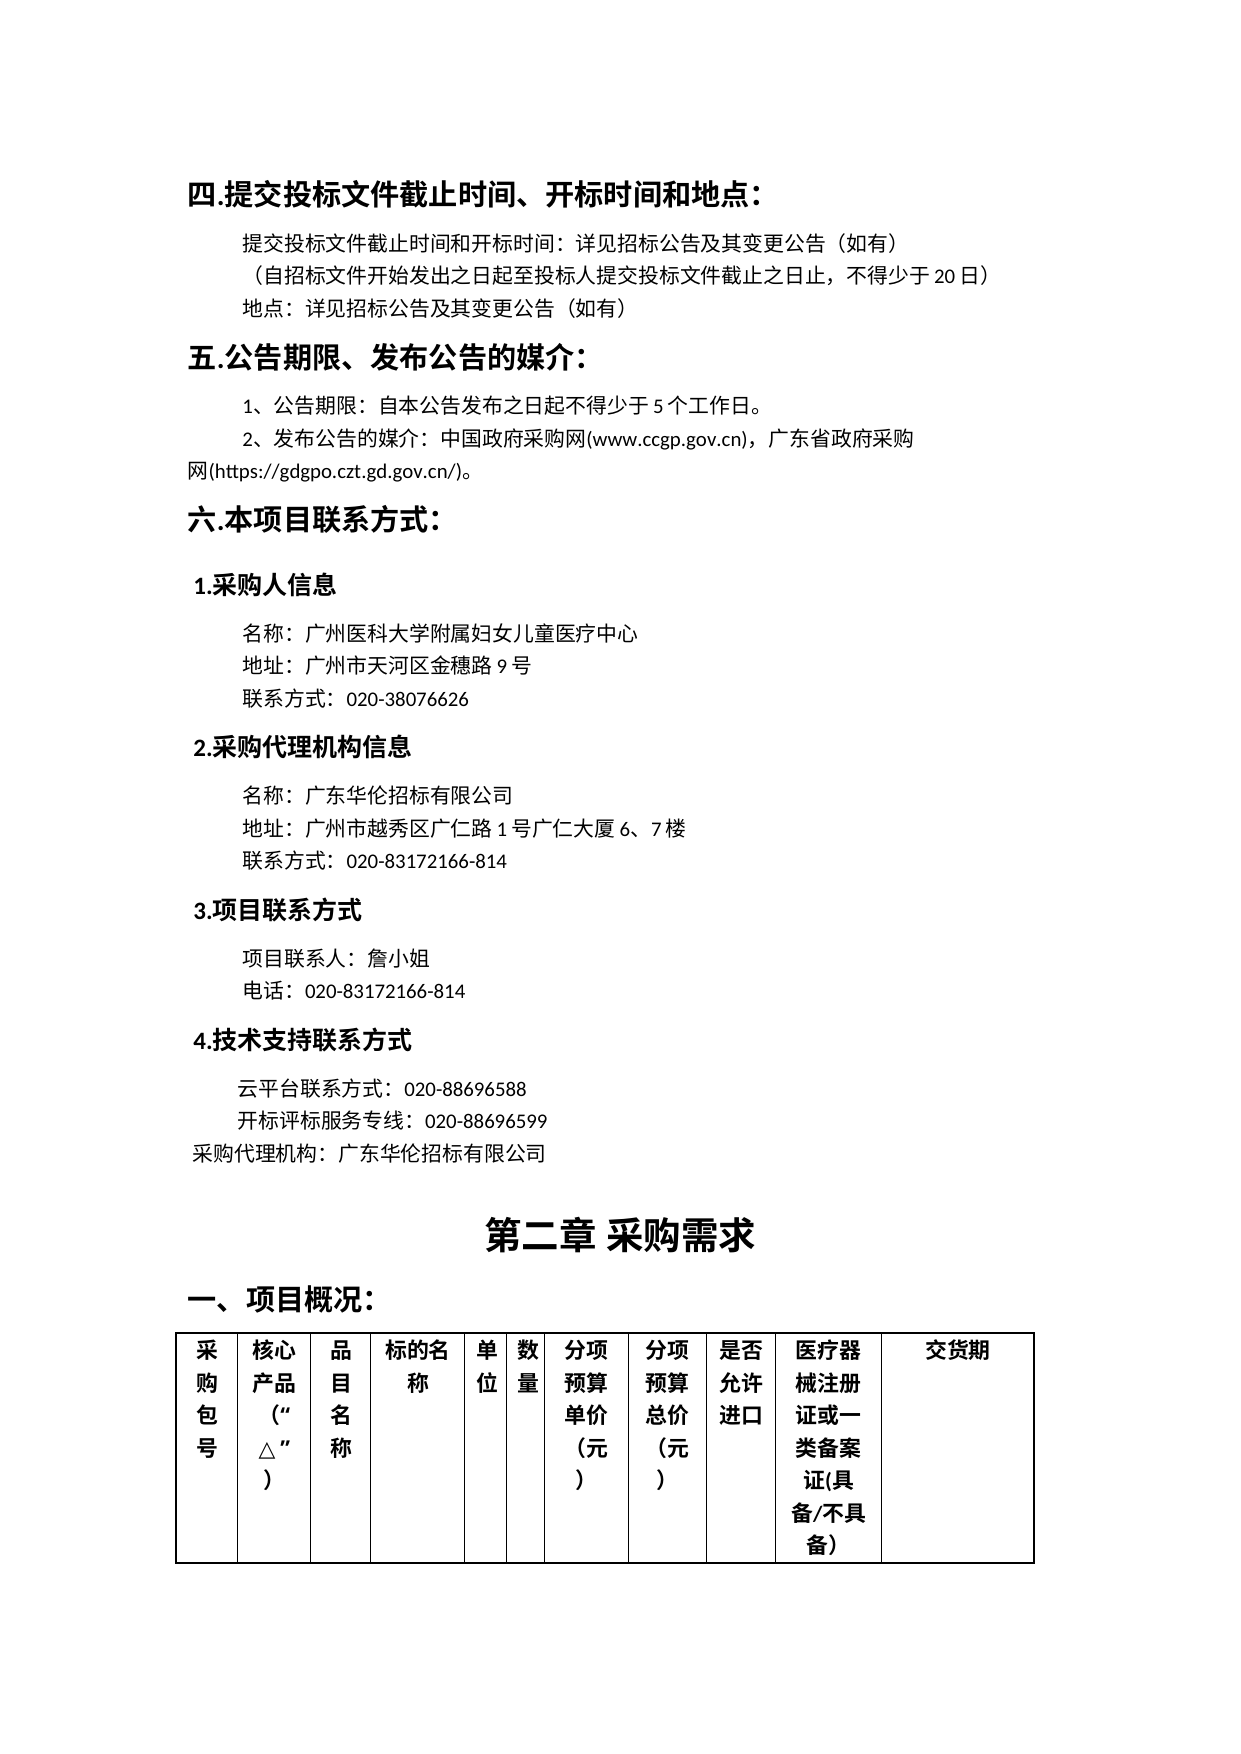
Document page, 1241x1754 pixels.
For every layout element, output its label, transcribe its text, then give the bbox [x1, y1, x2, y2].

text 3.项目联系方式 [187, 877, 1053, 942]
text 名称：广州医科大学附属妇女儿童医疗中心 [187, 617, 1053, 649]
text 1.采购人信息 [187, 552, 1053, 617]
text 2、发布公告的媒介：中国政府采购网(www.ccgp.gov.cn)，广东省政府采购网(https://gdgpo.czt.gd.gov.cn/)。 [187, 422, 1053, 487]
text 提交投标文件截止时间和开标时间：详见招标公告及其变更公告（如有） [187, 227, 1053, 259]
text 地址：广州市天河区金穗路9号 [187, 649, 1053, 682]
table_header 是否允许进口 [707, 1334, 775, 1562]
text 云平台联系方式：020-88696588 [187, 1072, 1053, 1104]
text 采购代理机构：广东华伦招标有限公司 [187, 1137, 1053, 1169]
text 一、项目概况： [187, 1267, 1053, 1332]
text 四.提交投标文件截止时间、开标时间和地点： [187, 162, 1053, 227]
table_header 单位 [465, 1334, 506, 1562]
text 地址：广州市越秀区广仁路1号广仁大厦6、7楼 [187, 812, 1053, 844]
text 名称：广东华伦招标有限公司 [187, 779, 1053, 812]
text 电话：020-83172166-814 [187, 974, 1053, 1007]
text 五.公告期限、发布公告的媒介： [187, 324, 1053, 389]
text 第二章 采购需求 [187, 1202, 1053, 1267]
text 开标评标服务专线：020-88696599 [187, 1104, 1053, 1137]
text （自招标文件开始发出之日起至投标人提交投标文件截止之日止，不得少于20日） [187, 259, 1053, 292]
text 1、公告期限：自本公告发布之日起不得少于5个工作日。 [187, 389, 1053, 422]
table_header 分项预算总价（元） [629, 1334, 706, 1562]
text 六.本项目联系方式： [187, 487, 1053, 552]
text 地点：详见招标公告及其变更公告（如有） [187, 292, 1053, 324]
table_header 分项预算单价（元） [545, 1334, 628, 1562]
text 4.技术支持联系方式 [187, 1007, 1053, 1072]
text 2.采购代理机构信息 [187, 714, 1053, 779]
text 联系方式：020-83172166-814 [187, 844, 1053, 877]
table_header 数量 [507, 1334, 544, 1562]
table_header 标的名称 [371, 1334, 464, 1562]
table_header 核心产品（“△”） [238, 1334, 310, 1562]
table_header 交货期 [882, 1334, 1033, 1562]
table_header 采购包号 [177, 1334, 237, 1562]
table_header 医疗器械注册证或一类备案证(具备/不具备） [776, 1334, 881, 1562]
table_header 品目名称 [311, 1334, 370, 1562]
text 联系方式：020-38076626 [187, 682, 1053, 714]
text 项目联系人：詹小姐 [187, 942, 1053, 974]
